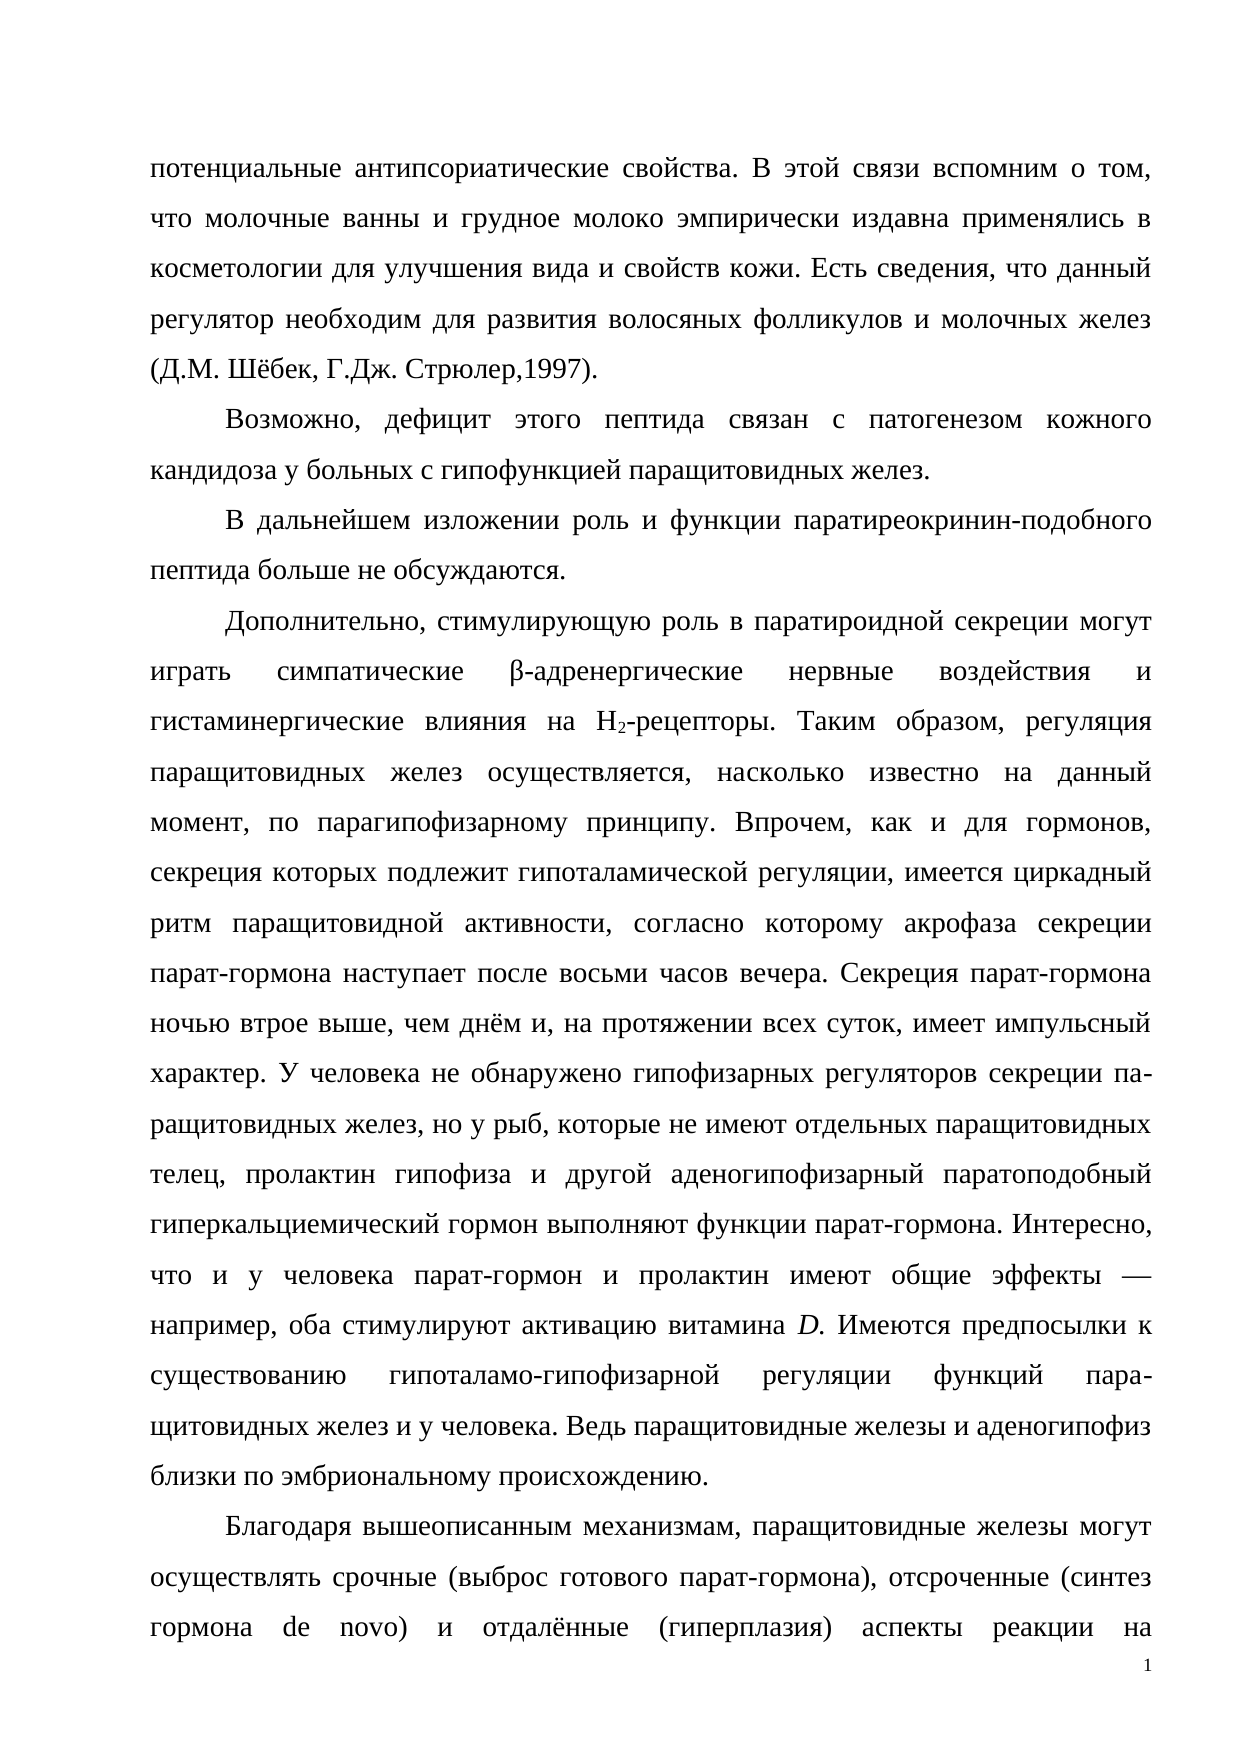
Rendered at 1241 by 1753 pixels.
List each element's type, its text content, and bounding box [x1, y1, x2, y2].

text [150, 1508, 1152, 1643]
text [150, 150, 1152, 385]
text Возможно, дефицит этого пептида связан с патогенезом кожного кандидоза у больных с гипофункцией паращитовидных желез. [150, 402, 1152, 485]
text Дополнительно, стимулирующую роль в паратироидной секреции могут играть симпатические β-адренергические нервные воздействия и гистаминергические влияния на Н2-рецепторы. Таким образом, регуляция паращитовидных желез осуществляется, насколько известно на данный момент, по парагипофизарному принципу. Впрочем, как и для гормонов, секреция которых подлежит гипоталамической регуляции, имеется циркадный ритм паращитовидной активности, согласно которому акрофаза секреции парат-гормона наступает после восьми часов вечера. Секреция парат-гормона ночью втрое выше, чем днём и, на протяжении всех суток, имеет импульсный характер. У человека не обнаружено гипофизарных регуляторов секреции паращитовидных желез, но у рыб, которые не имеют отдельных паращитовидных телец, пролактин гипофиза и другой аденогипофизарный паратоподобный гиперкальциемический гормон выполняют функции парат-гормона. Интересно, что и у человека парат-гормон и пролактин имеют общие эффекты — например, оба стимулируют активацию витамина D. Имеются предпосылки к существованию гипоталамо-гипофизарной регуляции функций паращитовидных желез и у человека. Ведь паращитовидные железы и аденогипофиз близки по эмбриональному происхождению. [150, 603, 1152, 1492]
text В дальнейшем изложении роль и функции паратиреокринин-подобного пептида больше не обсуждаются. [150, 502, 1152, 586]
